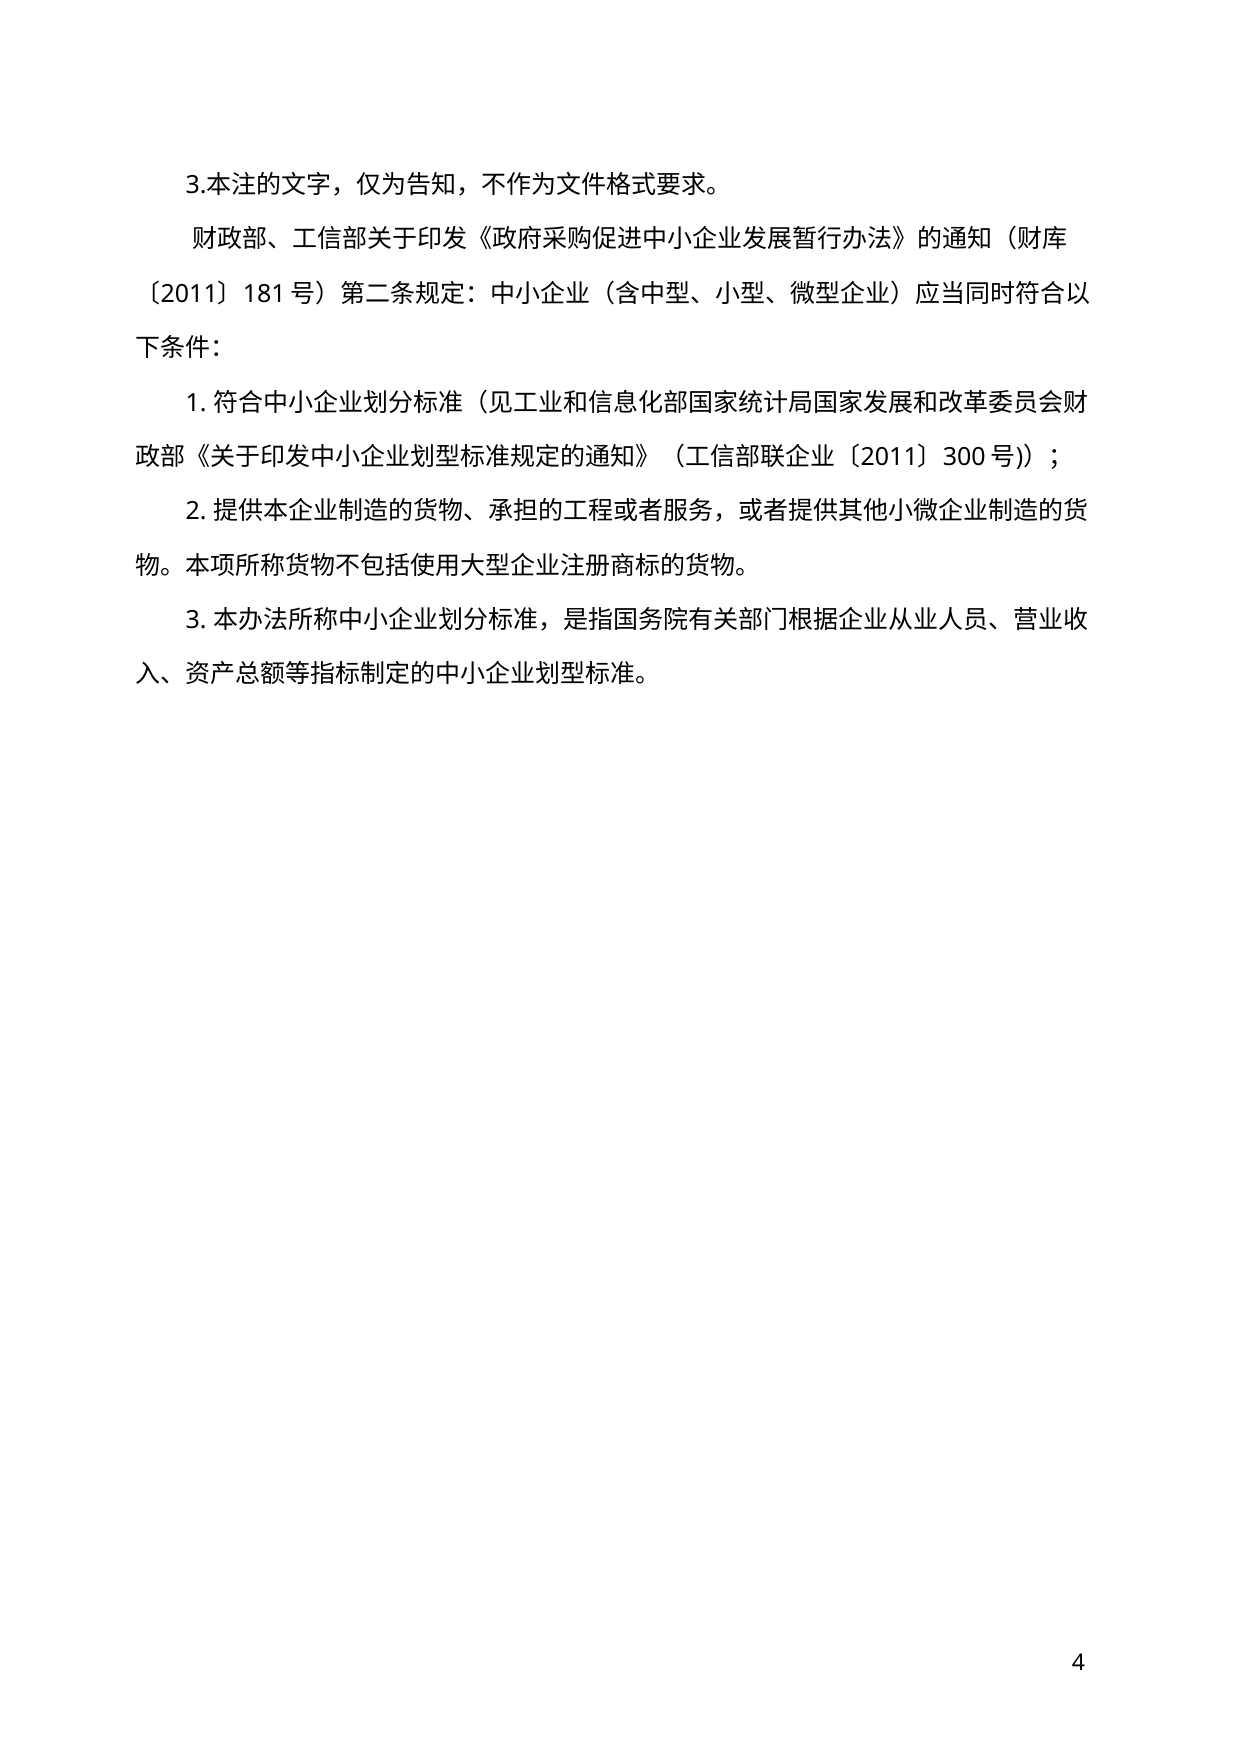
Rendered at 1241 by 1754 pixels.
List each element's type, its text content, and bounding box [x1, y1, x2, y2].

text 2. 提供本企业制造的货物、承担的工程或者服务，或者提供其他小微企业制造的货物。本项所称货物不包括使用大型企业注册商标的货物。 [135, 491, 1105, 581]
text 3. 本办法所称中小企业划分标准，是指国务院有关部门根据企业从业人员、营业收入、资产总额等指标制定的中小企业划型标准。 [135, 599, 1105, 690]
text 1. 符合中小企业划分标准（见工业和信息化部国家统计局国家发展和改革委员会财政部《关于印发中小企业划型标准规定的通知》（工信部联企业〔2011〕300号)）； [135, 382, 1105, 473]
text 财政部、工信部关于印发《政府采购促进中小企业发展暂行办法》的通知（财库〔2011〕181号）第二条规定：中小企业（含中型、小型、微型企业）应当同时符合以下条件： [135, 219, 1105, 364]
text 3.本注的文字，仅为告知，不作为文件格式要求。 [135, 164, 1105, 201]
